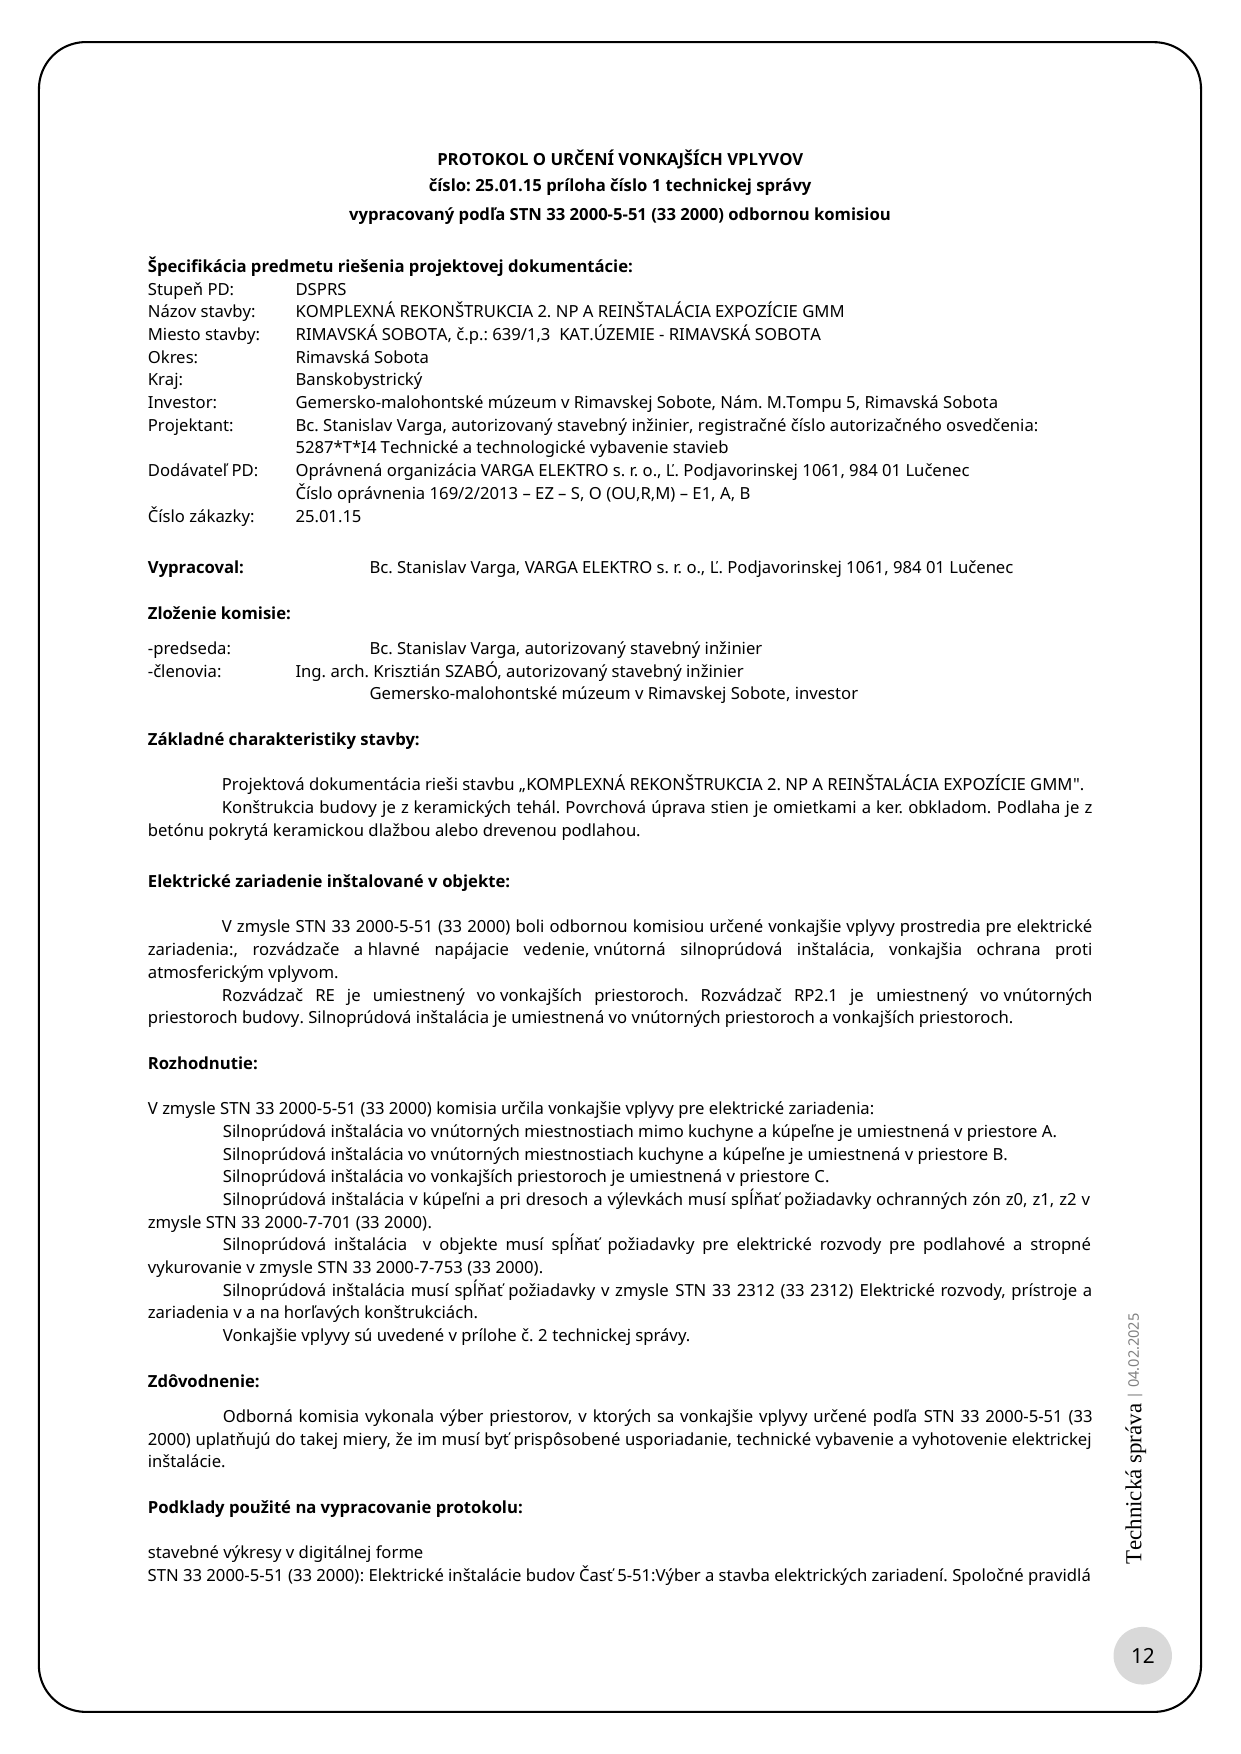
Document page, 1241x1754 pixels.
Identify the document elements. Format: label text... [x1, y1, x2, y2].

text Vonkajšie vplyvy sú uvedené v prílohe č. 2 technickej správy. [148, 1324, 1092, 1346]
text Silnoprúdová inštalácia vo vonkajších priestoroch je umiestnená v priestore C. [148, 1165, 1092, 1187]
text Silnoprúdová inštalácia vo vnútorných miestnostiach kuchyne a kúpeľne je umiestnená v priestore B. [148, 1142, 1092, 1165]
text Silnoprúdová inštalácia vo vnútorných miestnostiach mimo kuchyne a kúpeľne je umiestnená v priestore A. [148, 1119, 1092, 1142]
text Základné charakteristiky stavby: [148, 727, 1092, 750]
text PROTOKOL O URČENÍ VONKAJŠÍCH VPLYVOV [148, 148, 1092, 170]
text číslo: 25.01.15 príloha číslo 1 technickej správy [148, 174, 1092, 196]
text Zdôvodnenie: [148, 1369, 1092, 1392]
text Kraj: Banskobystrický [148, 368, 1092, 391]
text Elektrické zariadenie inštalované v objekte: [148, 869, 1092, 892]
text -predseda: Bc. Stanislav Varga, autorizovaný stavebný inžinier [148, 636, 1092, 659]
text Stupeň PD: DSPRS [148, 277, 1092, 300]
text Silnoprúdová inštalácia v objekte musí spĺňať požiadavky pre elektrické rozvody pre podlahové a stropné vykurovanie v zmysle STN 33 2000-7-753 (33 2000). [148, 1233, 1092, 1278]
text Investor: Gemersko-malohontské múzeum v Rimavskej Sobote, Nám. M.Tompu 5, Rimavská Sobota [148, 391, 1092, 413]
text Silnoprúdová inštalácia musí spĺňať požiadavky v zmysle STN 33 2312 (33 2312) Elektrické rozvody, prístroje a zariadenia v a na horľavých konštrukciách. [148, 1278, 1092, 1324]
text Rozvádzač RE je umiestnený vo vonkajších priestoroch. Rozvádzač RP2.1 je umiestnený vo vnútorných priestoroch budovy. Silnoprúdová inštalácia je umiestnená vo vnútorných priestoroch a vonkajších priestoroch. [148, 983, 1092, 1028]
text V zmysle STN 33 2000-5-51 (33 2000) boli odbornou komisiou určené vonkajšie vplyvy prostredia pre elektrické zariadenia:, rozvádzače a hlavné napájacie vedenie, vnútorná silnoprúdová inštalácia, vonkajšia ochrana proti atmosferickým vplyvom. [148, 915, 1092, 983]
text Projektová dokumentácia rieši stavbu „KOMPLEXNÁ REKONŠTRUKCIA 2. NP A REINŠTALÁCIA EXPOZÍCIE GMM". [148, 773, 1092, 795]
text stavebné výkresy v digitálnej forme [148, 1541, 1092, 1563]
text vypracovaný podľa STN 33 2000-5-51 (33 2000) odbornou komisiou [148, 196, 1092, 225]
text STN 33 2000-5-51 (33 2000): Elektrické inštalácie budov Časť 5-51:Výber a stavba elektrických zariadení. Spoločné pravidlá [147, 1563, 1092, 1586]
text Číslo oprávnenia 169/2/2013 – EZ – S, O (OU,R,M) – E1, A, B [295, 481, 1092, 504]
text Okres: Rimavská Sobota [148, 345, 1092, 368]
text Číslo zákazky: 25.01.15 [148, 504, 1092, 527]
text Gemersko-malohontské múzeum v Rimavskej Sobote, investor [295, 682, 1092, 704]
text Rozhodnutie: [148, 1051, 1092, 1074]
text Špecifikácia predmetu riešenia projektovej dokumentácie: [148, 254, 1092, 277]
text Dodávateľ PD: Oprávnená organizácia VARGA ELEKTRO s. r. o., Ľ. Podjavorinskej 1061, 984 01 Lučenec [148, 459, 1092, 481]
text Projektant: Bc. Stanislav Varga, autorizovaný stavebný inžinier, registračné číslo autorizačného osvedčenia: 5287*T*I4 Technické a technologické vybavenie stavieb [148, 413, 1092, 459]
text V zmysle STN 33 2000-5-51 (33 2000) komisia určila vonkajšie vplyvy pre elektrické zariadenia: [148, 1097, 1092, 1119]
text Konštrukcia budovy je z keramických tehál. Povrchová úprava stien je omietkami a ker. obkladom. Podlaha je z betónu pokrytá keramickou dlažbou alebo drevenou podlahou. [148, 795, 1092, 841]
text Miesto stavby: RIMAVSKÁ SOBOTA, č.p.: 639/1,3 KAT.ÚZEMIE - RIMAVSKÁ SOBOTA [148, 322, 1092, 345]
text Vypracoval: Bc. Stanislav Varga, VARGA ELEKTRO s. r. o., Ľ. Podjavorinskej 1061, 984 01 Lučenec [148, 556, 1092, 578]
text Názov stavby: KOMPLEXNÁ REKONŠTRUKCIA 2. NP A REINŠTALÁCIA EXPOZÍCIE GMM [148, 300, 1092, 322]
text Odborná komisia vykonala výber priestorov, v ktorých sa vonkajšie vplyvy určené podľa STN 33 2000-5-51 (33 2000) uplatňujú do takej miery, že im musí byť prispôsobené usporiadanie, technické vybavenie a vyhotovenie elektrickej inštalácie. [148, 1404, 1092, 1472]
text Podklady použité na vypracovanie protokolu: [148, 1495, 1092, 1518]
text Zloženie komisie: [148, 601, 1092, 624]
text Silnoprúdová inštalácia v kúpeľni a pri dresoch a výlevkách musí spĺňať požiadavky ochranných zón z0, z1, z2 v zmysle STN 33 2000-7-701 (33 2000). [148, 1187, 1092, 1233]
text -členovia: Ing. arch. Krisztián SZABÓ, autorizovaný stavebný inžinier [148, 659, 1092, 682]
